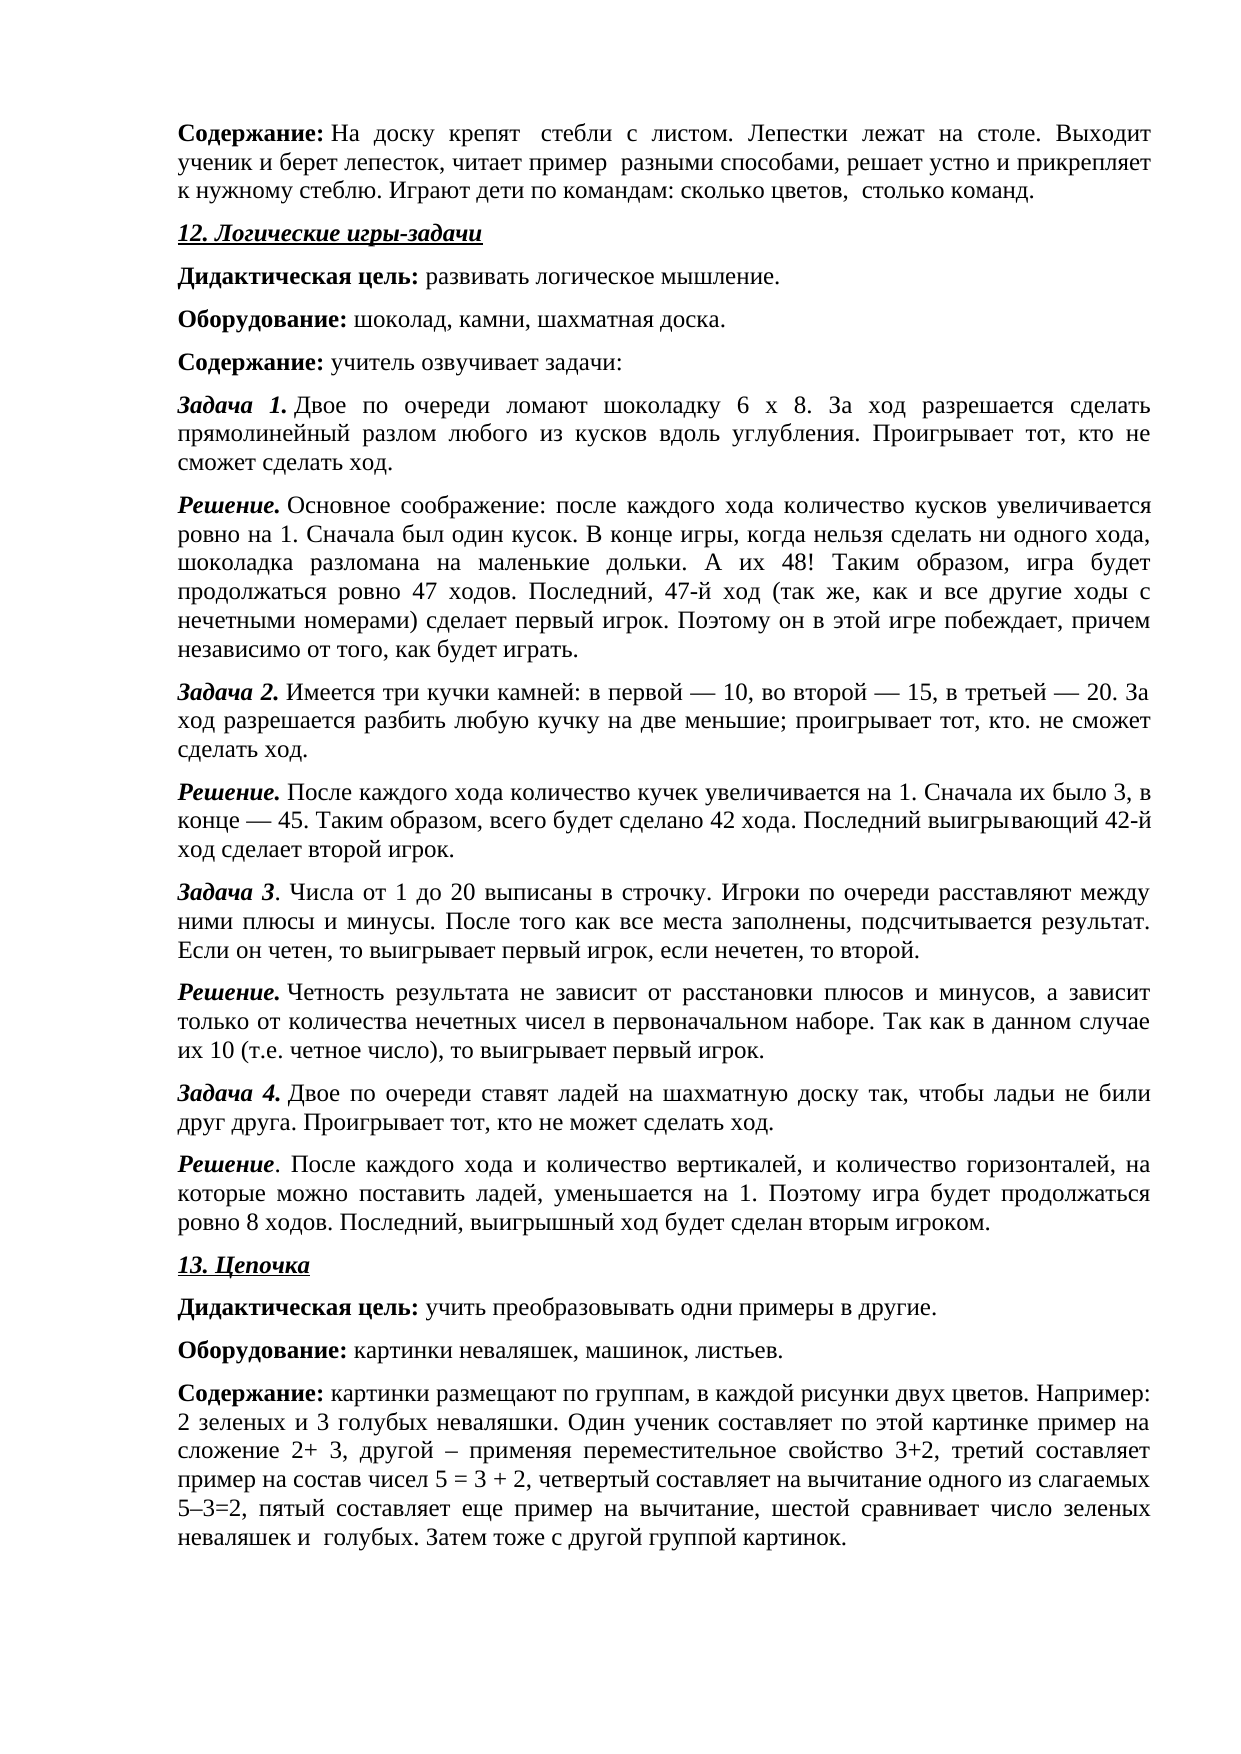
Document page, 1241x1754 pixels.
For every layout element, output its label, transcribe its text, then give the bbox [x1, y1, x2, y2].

text Содержание: На доску крепят стебли с листом. Лепестки лежат на столе. Выходит ученик и берет лепесток, читает пример разными способами, решает устно и прикрепляет к нужному стеблю. Играют дети по командам: сколько цветов, столько команд. [177, 118, 1152, 204]
text Дидактическая цель: развивать логическое мышление. [177, 261, 1152, 290]
text Содержание: учитель озвучивает задачи: [177, 347, 1152, 376]
text Решение. После каждого хода количество кучек увеличивается на 1. Сначала их было 3, в конце — 45. Таким образом, всего будет сделано 42 хода. Последний выигрывающий 42-й ход сделает второй игрок. [177, 777, 1152, 863]
text Решение. Основное соображение: после каждого хода количество кусков увеличивается ровно на 1. Сначала был один кусок. В конце игры, когда нельзя сделать ни одного хода, шоколадка разломана на маленькие дольки. А их 48! Таким образом, игра будет продолжаться ровно 47 ходов. Последний, 47-й ход (так же, как и все другие ходы с нечетными номерами) сделает первый игрок. Поэтому он в этой игре побеждает, причем независимо от того, как будет играть. [177, 490, 1152, 662]
text Оборудование: картинки неваляшек, машинок, листьев. [177, 1335, 1152, 1364]
text Задача 1. Двое по очереди ломают шоколадку 6 х 8. За ход разрешается сделать прямолинейный разлом любого из кусков вдоль углубления. Проигрывает тот, кто не сможет сделать ход. [177, 390, 1152, 476]
text 12. Логические игры-задачи [177, 218, 1152, 247]
text Задача 3. Числа от 1 до 20 выписаны в строчку. Игроки по очереди расставляют между ними плюсы и минусы. После того как все места заполнены, подсчитывается результат. Если он четен, то выигрывает первый игрок, если нечетен, то второй. [177, 877, 1152, 963]
text Задача 4. Двое по очереди ставят ладей на шахматную доску так, чтобы ладьи не били друг друга. Проигрывает тот, кто не может сделать ход. [177, 1078, 1152, 1135]
text Содержание: картинки размещают по группам, в каждой рисунки двух цветов. Например: 2 зеленых и 3 голубых неваляшки. Один ученик составляет по этой картинке пример на сложение 2+ 3, другой – применяя переместительное свойство 3+2, третий составляет пример на состав чисел 5 = 3 + 2, четвертый составляет на вычитание одного из слагаемых 5–3=2, пятый составляет еще пример на вычитание, шестой сравнивает число зеленых неваляшек и голубых. Затем тоже с другой группой картинок. [177, 1378, 1152, 1551]
text Оборудование: шоколад, камни, шахматная доска. [177, 304, 1152, 333]
text 13. Цепочка [177, 1250, 1152, 1278]
text Решение. Четность результата не зависит от расстановки плюсов и минусов, а зависит только от количества нечетных чисел в первоначальном наборе. Так как в данном случае их 10 (т.е. четное число), то выигрывает первый игрок. [177, 977, 1152, 1064]
text Решение. После каждого хода и количество вертикалей, и количество горизонталей, на которые можно поставить ладей, уменьшается на 1. Поэтому игра будет продолжаться ровно 8 ходов. Последний, выигрышный ход будет сделан вторым игроком. [177, 1149, 1152, 1236]
text Дидактическая цель: учить преобразовывать одни примеры в другие. [177, 1292, 1152, 1321]
text Задача 2. Имеется три кучки камней: в первой — 10, во второй — 15, в третьей — 20. За ход разрешается разбить любую кучку на две меньшие; проигрывает тот, кто. не сможет сделать ход. [177, 677, 1152, 763]
